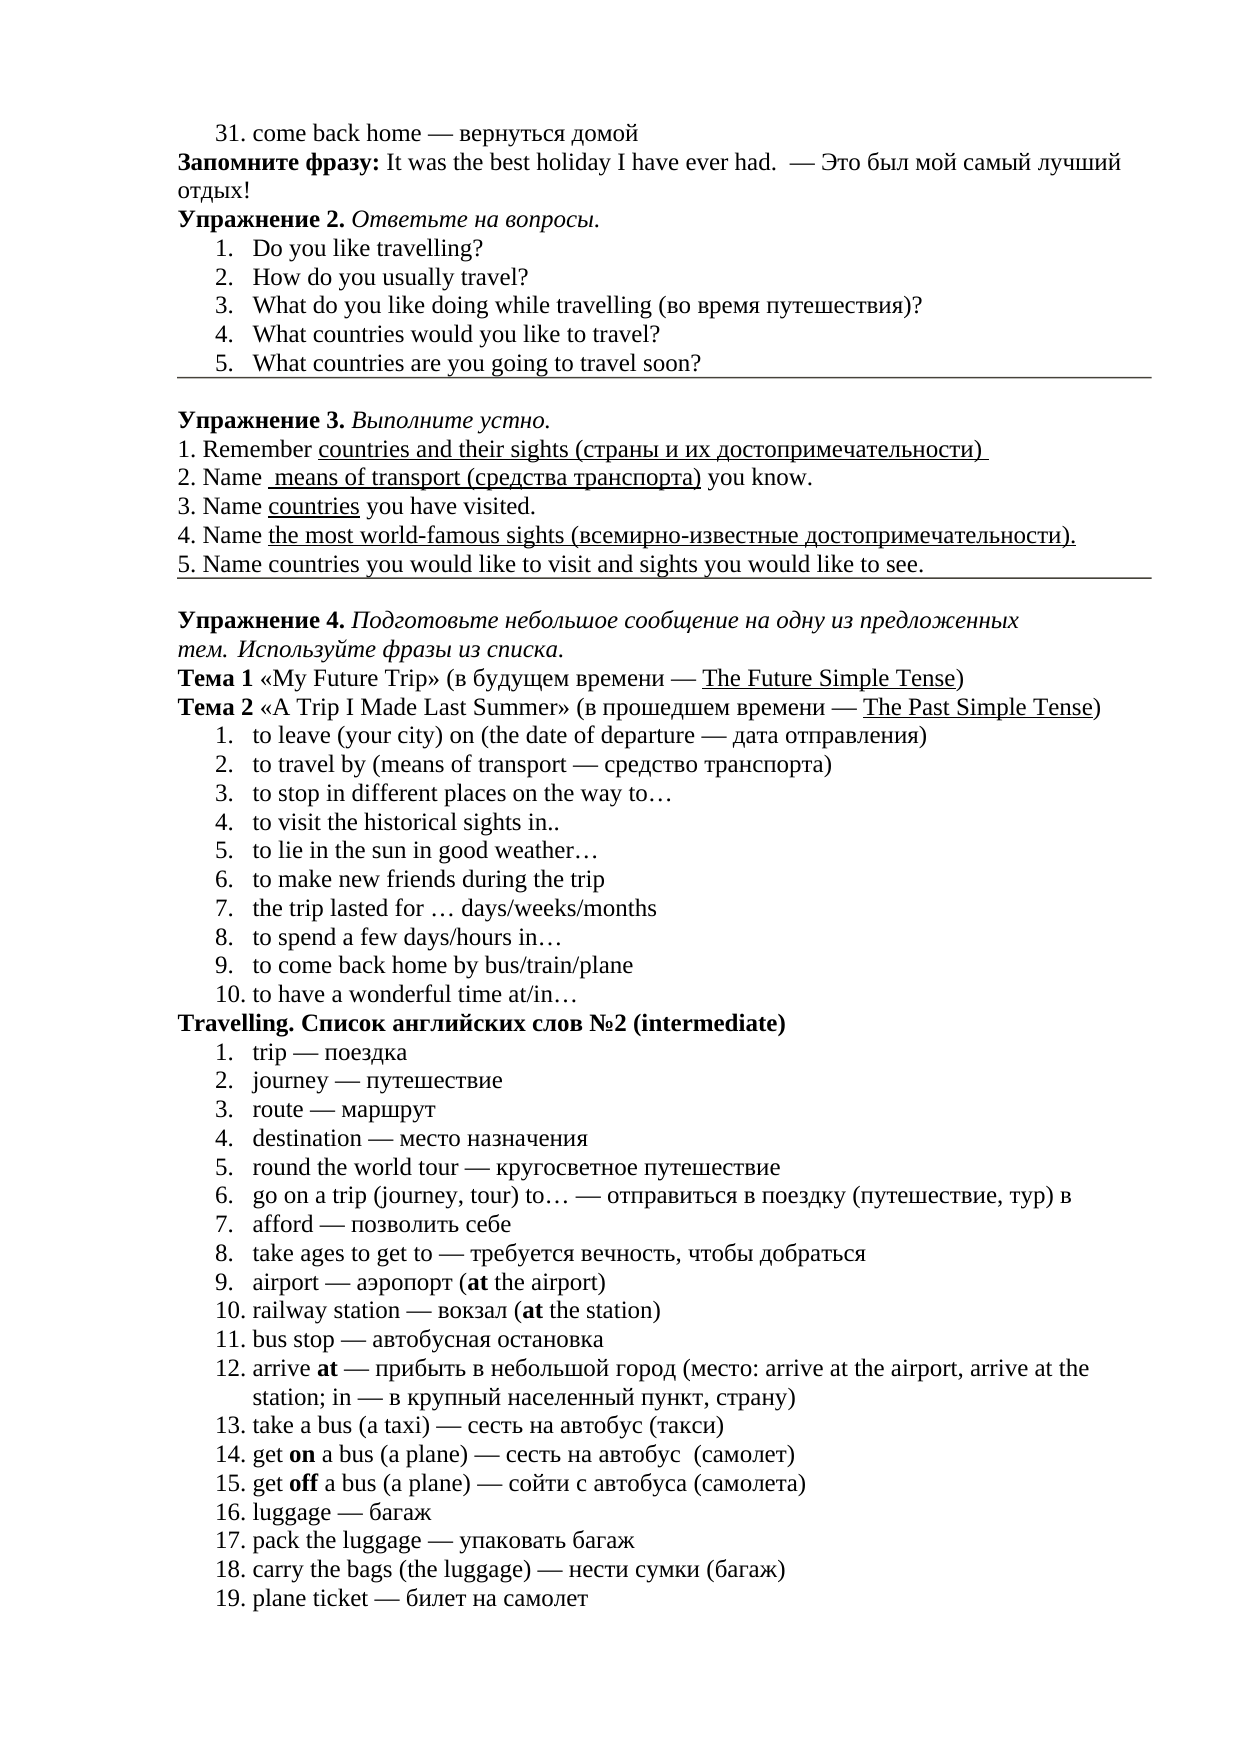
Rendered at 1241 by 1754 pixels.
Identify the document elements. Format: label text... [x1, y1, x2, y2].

list luggage — багаж [215, 1497, 1152, 1525]
list to have a wonderful time at/in… [215, 979, 1152, 1008]
list railway station — вокзал (at the station) [215, 1295, 1152, 1324]
list get off a bus (a plane) — сойти с автобуса (самолета) [215, 1468, 1152, 1497]
list pack the luggage — упаковать багаж [215, 1525, 1152, 1554]
list What countries would you like to travel? [215, 319, 1152, 348]
list bus stop — автобусная остановка [215, 1324, 1152, 1353]
list to spend a few days/hours in… [215, 922, 1152, 950]
text Тема 1 «My Future Trip» (в будущем времени — The Future Simple Tense) Тема 2 «A Trip I Made Last Summer» (в прошедшем времени — The Past Simple Tense) [177, 663, 1152, 720]
list the trip lasted for … days/weeks/months [215, 893, 1152, 922]
list What countries are you going to travel soon? [215, 348, 1152, 376]
list journey — путешествие [215, 1065, 1152, 1094]
list to come back home by bus/train/plane [215, 950, 1152, 979]
list come back home — вернуться домой [215, 118, 1152, 147]
list route — маршрут [215, 1094, 1152, 1123]
list afford — позволить себе [215, 1209, 1152, 1238]
list trip — поездка [215, 1037, 1152, 1065]
list Do you like travelling? [215, 233, 1152, 262]
text Упражнение 4. Подготовьте небольшое сообщение на одну из предложенных тем. Используйте фразы из списка. [177, 605, 1152, 663]
list airport — аэропорт (at the airport) [215, 1267, 1152, 1295]
list What do you like doing while travelling (во время путешествия)? [215, 291, 1152, 319]
text 1. Remember countries and their sights (страны и их достопримечательности) 2. Name means of transport (средства транспорта) you know. 3. Name countries you have visited. 4. Name the most world-famous sights (всемирно-известные достопримечательности). 5. Name countries you would like to visit and sights you would like to see. [177, 434, 1152, 577]
list How do you usually travel? [215, 262, 1152, 291]
list to lie in the sun in good weather… [215, 835, 1152, 864]
list get on a bus (a plane) — сесть на автобус (самолет) [215, 1439, 1152, 1468]
text Упражнение 3. Выполните устно. [177, 405, 1152, 434]
list arrive at — прибыть в небольшой город (место: arrive at the airport, arrive at the station; in — в крупный населенный пункт, страну) [215, 1353, 1152, 1410]
list to stop in different places on the way to… [215, 778, 1152, 807]
list round the world tour — кругосветное путешествие [215, 1152, 1152, 1180]
list take a bus (a taxi) — сесть на автобус (такси) [215, 1410, 1152, 1439]
list take ages to get to — требуется вечность, чтобы добраться [215, 1238, 1152, 1267]
list to make new friends during the trip [215, 864, 1152, 893]
text Запомните фразу: It was the best holiday I have ever had. — Это был мой самый лучший отдых! [177, 147, 1152, 204]
list go on a trip (journey, tour) to… — отправиться в поездку (путешествие, тур) в [215, 1180, 1152, 1209]
list to leave (your city) on (the date of departure — дата отправления) [215, 720, 1152, 749]
text Упражнение 2. Ответьте на вопросы. [177, 204, 1152, 233]
list destination — место назначения [215, 1123, 1152, 1152]
list carry the bags (the luggage) — нести сумки (багаж) [215, 1554, 1152, 1583]
list to visit the historical sights in.. [215, 807, 1152, 835]
list to travel by (means of transport — средство транспорта) [215, 749, 1152, 778]
list plane ticket — билет на самолет [215, 1583, 1152, 1612]
text Travelling. Список английских слов №2 (intermediate) [177, 1008, 1152, 1037]
